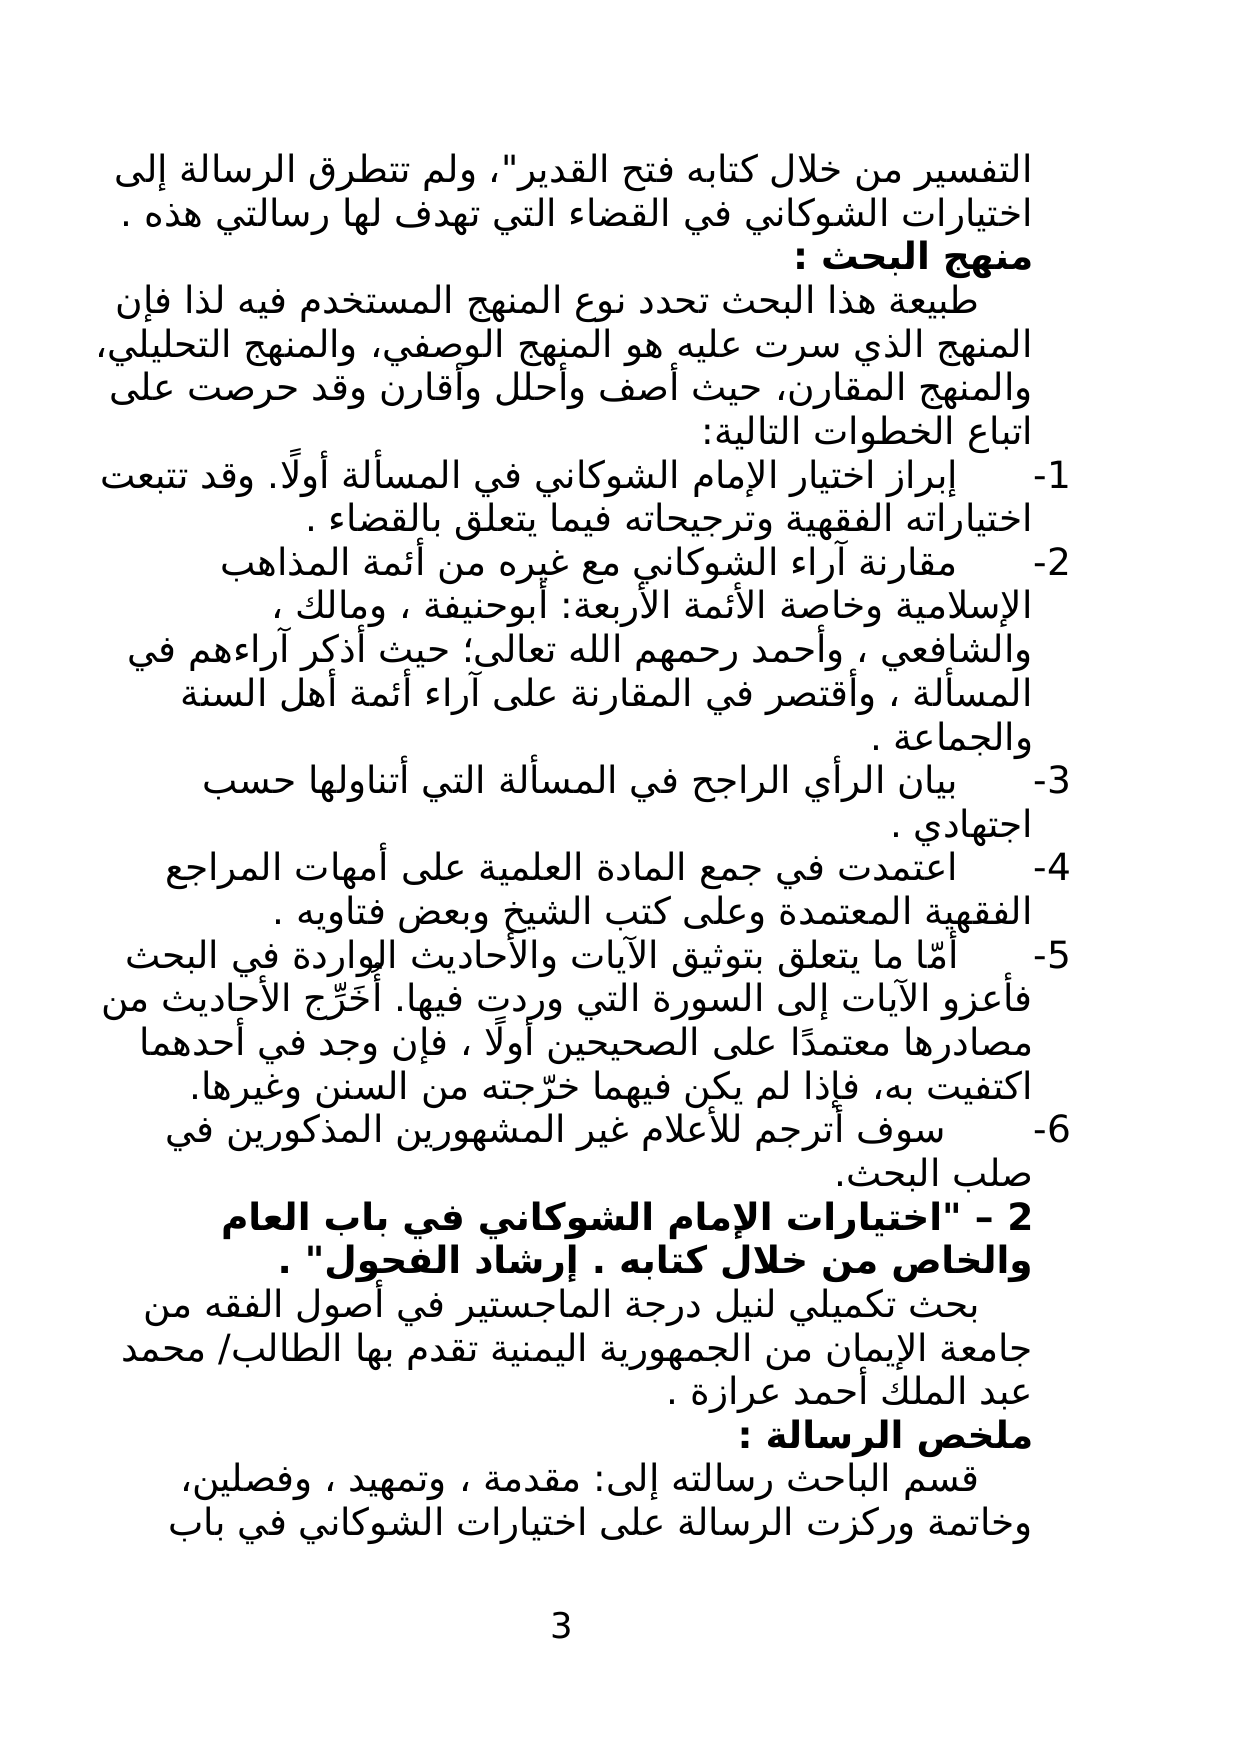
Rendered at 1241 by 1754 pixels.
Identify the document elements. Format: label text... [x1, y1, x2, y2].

text طبيعة هذا البحث تحدد نوع المنهج المستخدم فيه لذا فإن المنهج الذي سرت عليه هو المنهج الوصفي، والمنهج التحليلي، والمنهج المقارن، حيث أصف وأحلل وأقارن وقد حرصت على اتباع الخطوات التالية: [89, 279, 1033, 453]
text 2 – "اختيارات الإمام الشوكاني في باب العام والخاص من خلال كتابه . إرشاد الفحول" . [89, 1195, 1033, 1282]
list بيان الرأي الراجح في المسألة التي أتناولها حسب اجتهادي . [89, 759, 1033, 846]
list إبراز اختيار الإمام الشوكاني في المسألة أولًا. وقد تتبعت اختياراته الفقهية وترجيحاته فيما يتعلق بالقضاء . [89, 453, 1033, 541]
list اعتمدت في جمع المادة العلمية على أمهات المراجع الفقهية المعتمدة وعلى كتب الشيخ وبعض فتاويه . [89, 846, 1033, 933]
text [89, 1457, 1033, 1544]
text بحث تكميلي لنيل درجة الماجستير في أصول الفقه من جامعة الإيمان من الجمهورية اليمنية تقدم بها الطالب/ محمد عبد الملك أحمد عرازة . [89, 1282, 1033, 1413]
text منهج البحث : [89, 235, 1033, 279]
list مقارنة آراء الشوكاني مع غيره من أئمة المذاهب الإسلامية وخاصة الأئمة الأربعة: أبوحنيفة ، ومالك ، والشافعي ، وأحمد رحمهم الله تعالى؛ حيث أذكر آراءهم في المسألة ، وأقتصر في المقارنة على آراء أئمة أهل السنة والجماعة . [89, 541, 1033, 759]
text ملخص الرسالة : [89, 1413, 1033, 1457]
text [89, 148, 1033, 235]
list سوف أترجم للأعلام غير المشهورين المذكورين في صلب البحث. [89, 1108, 1033, 1195]
list أمّا ما يتعلق بتوثيق الآيات والأحاديث الواردة في البحث فأعزو الآيات إلى السورة التي وردت فيها. أُخَرِّج الأحاديث من مصادرها معتمدًا على الصحيحين أولًا ، فإن وجد في أحدهما اكتفيت به، فإذا لم يكن فيهما خرّجته من السنن وغيرها. [89, 933, 1033, 1108]
